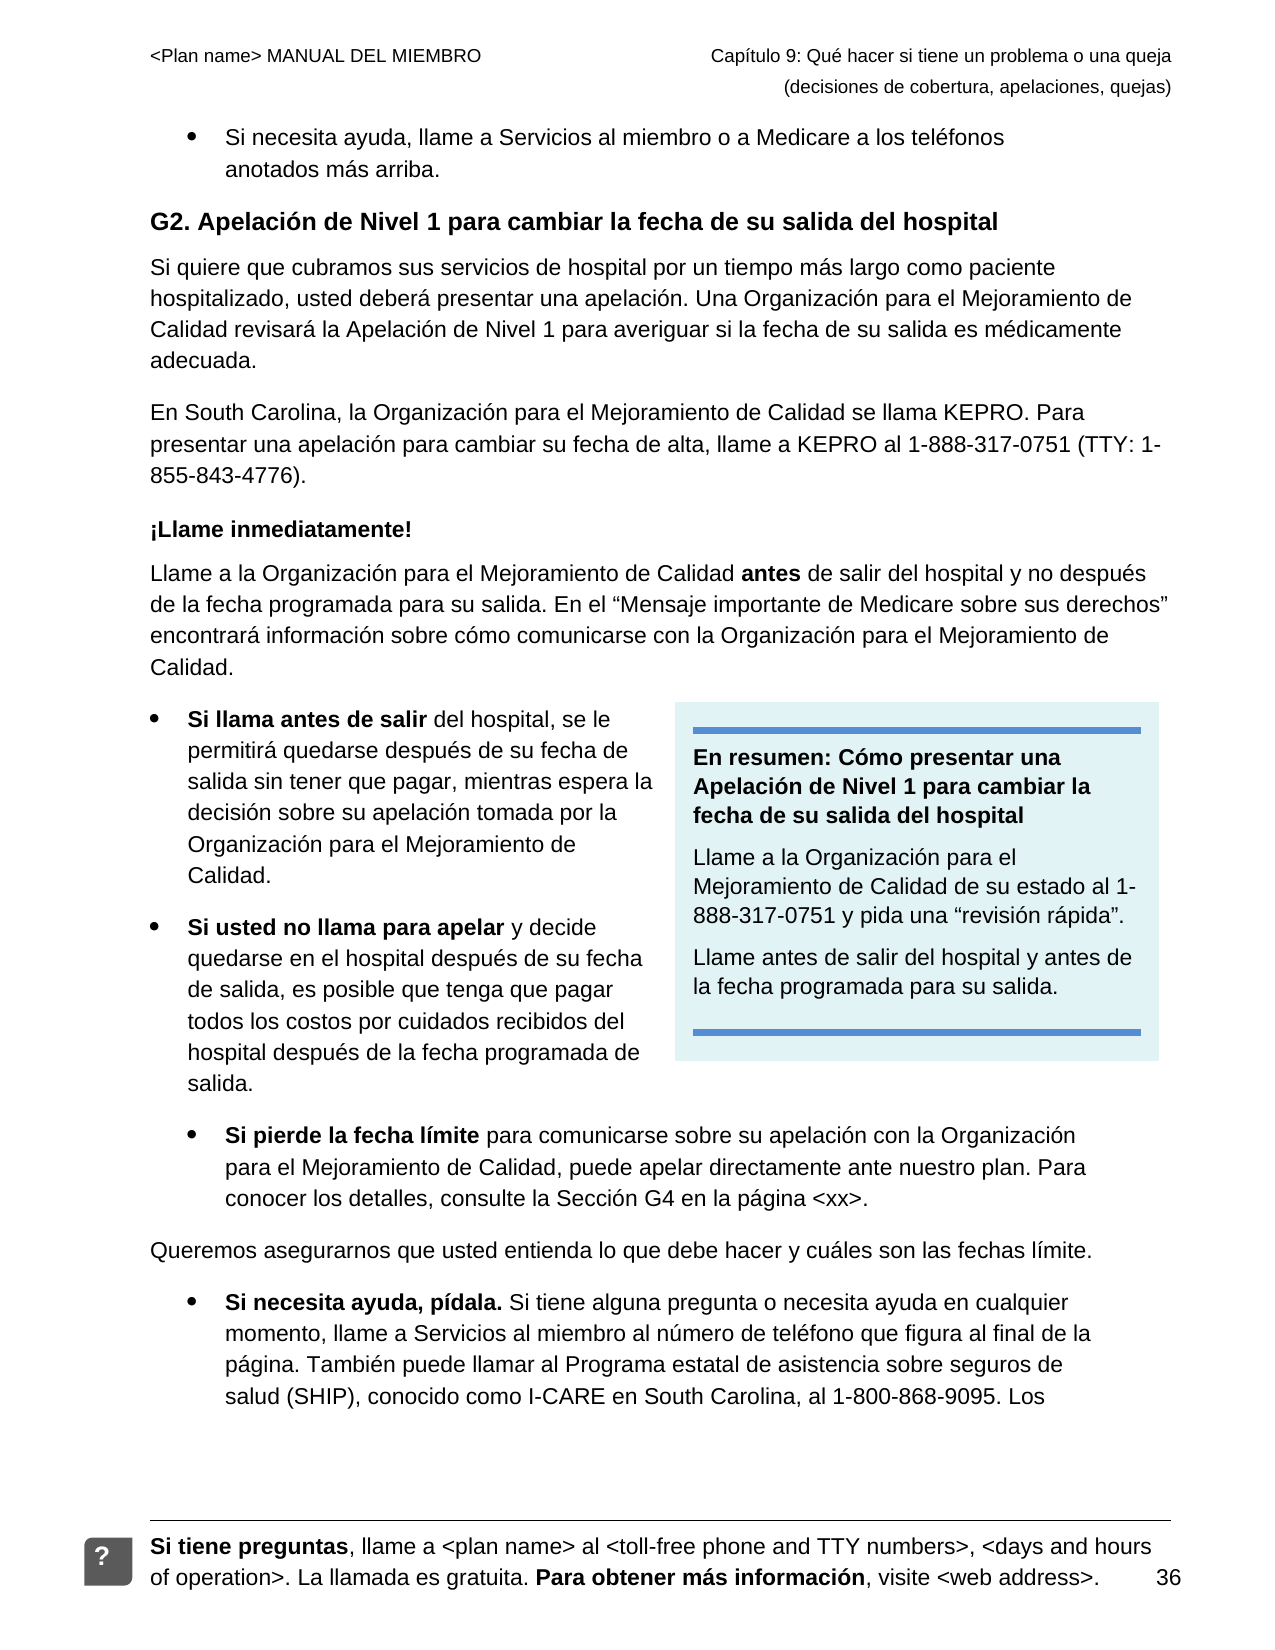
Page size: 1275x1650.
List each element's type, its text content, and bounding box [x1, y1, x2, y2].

list Si necesita ayuda, llame a Servicios al miembro o a Medicare a los teléfonos anotados más arriba. [187, 121, 1096, 183]
text Llame a la Organización para el Mejoramiento de Calidad antes de salir del hospital y no después de la fecha programada para su salida. En el “Mensaje importante de Medicare sobre sus derechos” encontrará información sobre cómo comunicarse con la Organización para el Mejoramiento de Calidad. [150, 556, 1171, 681]
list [187, 1285, 1096, 1410]
table_header En resumen: Cómo presentar una Apelación de Nivel 1 para cambiar la fecha de su salida del hospital Llame a la Organización para el Mejoramiento de Calidad de su estado al 1-888-317-0751 y pida una “revisión rápida”. Llame antes de salir del hospital y antes de la fecha programada para su salida. [688, 715, 1146, 1048]
text Queremos asegurarnos que usted entienda lo que debe hacer y cuáles son las fechas límite. [150, 1233, 1171, 1264]
text Si quiere que cubramos sus servicios de hospital por un tiempo más largo como paciente hospitalizado, usted deberá presentar una apelación. Una Organización para el Mejoramiento de Calidad revisará la Apelación de Nivel 1 para averiguar si la fecha de su salida es médicamente adecuada. [150, 250, 1171, 375]
list Si llama antes de salir del hospital, se le permitirá quedarse después de su fecha de salida sin tener que pagar, mientras espera la decisión sobre su apelación tomada por la Organización para el Mejoramiento de Calidad. [150, 702, 675, 889]
list Si pierde la fecha límite para comunicarse sobre su apelación con la Organización para el Mejoramiento de Calidad, puede apelar directamente ante nuestro plan. Para conocer los detalles, consulte la Sección G4 en la página <xx>. [187, 1119, 1096, 1212]
list Si usted no llama para apelar y decide quedarse en el hospital después de su fecha de salida, es posible que tenga que pagar todos los costos por cuidados recibidos del hospital después de la fecha programada de salida. [150, 910, 1096, 1098]
subtitle ¡Llame inmediatamente! [150, 510, 1096, 544]
text En South Carolina, la Organización para el Mejoramiento de Calidad se llama KEPRO. Para presentar una apelación para cambiar su fecha de alta, llame a KEPRO al 1-888-317-0751 (TTY: 1-855-843-4776). [150, 396, 1171, 489]
subtitle G2. Apelación de Nivel 1 para cambiar la fecha de su salida del hospital [150, 204, 1096, 237]
